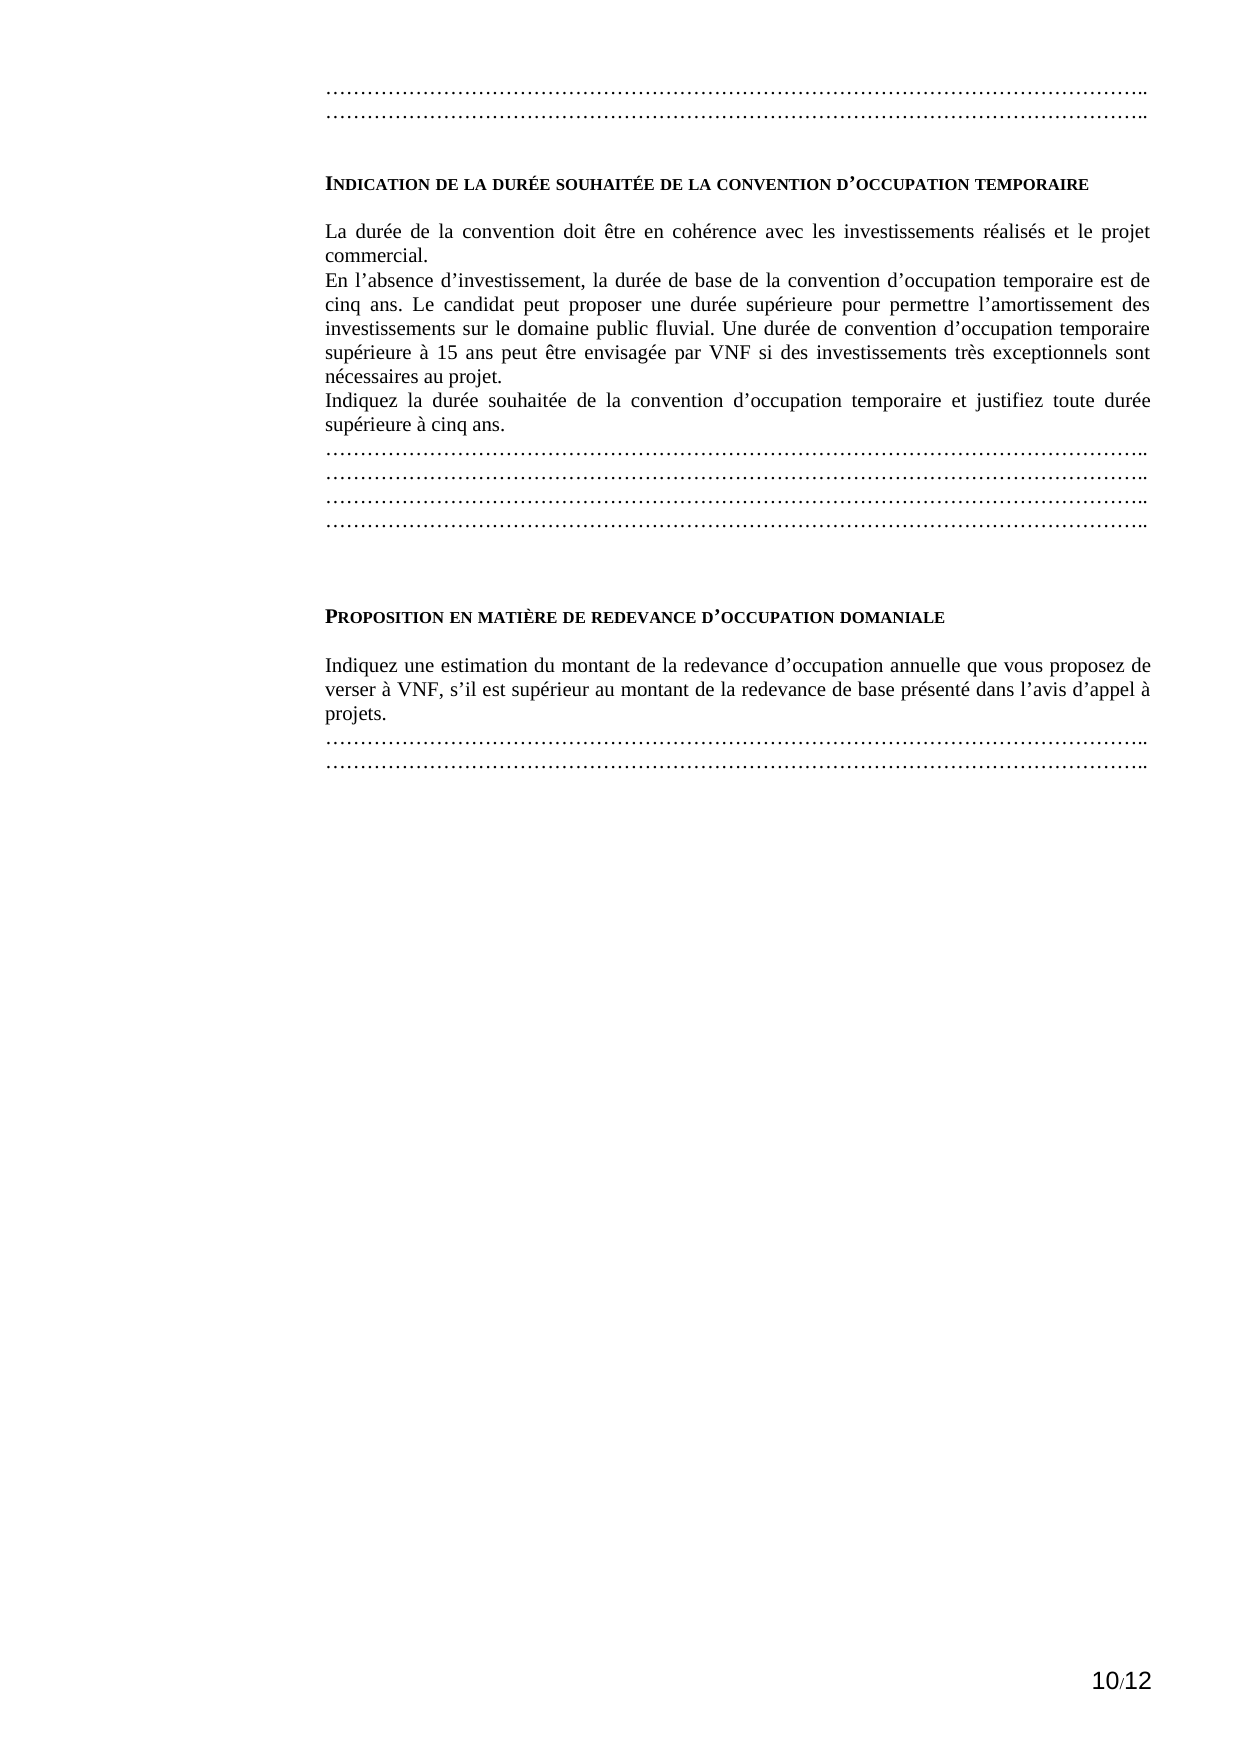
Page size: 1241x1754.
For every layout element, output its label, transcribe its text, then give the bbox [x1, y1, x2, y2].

text ……………………………………………………………………………………………………….. [325, 75, 1152, 99]
text ……………………………………………………………………………………………………….. [325, 484, 1152, 508]
text La durée de la convention doit être en cohérence avec les investissements réalisés et le projet commercial. [325, 219, 1152, 267]
text ……………………………………………………………………………………………………….. [325, 460, 1152, 484]
text ……………………………………………………………………………………………………….. [325, 725, 1152, 749]
text ……………………………………………………………………………………………………….. [325, 508, 1152, 532]
text Indiquez une estimation du montant de la redevance d’occupation annuelle que vous proposez de verser à VNF, s’il est supérieur au montant de la redevance de base présenté dans l’avis d’appel à projets. [325, 652, 1152, 725]
text En l’absence d’investissement, la durée de base de la convention d’occupation temporaire est de cinq ans. Le candidat peut proposer une durée supérieure pour permettre l’amortissement des investissements sur le domaine public fluvial. Une durée de convention d’occupation temporaire supérieure à 15 ans peut être envisagée par VNF si des investissements très exceptionnels sont nécessaires au projet. [325, 267, 1152, 388]
text ……………………………………………………………………………………………………….. [325, 749, 1152, 773]
text ……………………………………………………………………………………………………….. [325, 99, 1152, 123]
text Proposition en matière de redevance d’occupation domaniale [325, 604, 1152, 628]
text Indiquez la durée souhaitée de la convention d’occupation temporaire et justifiez toute durée supérieure à cinq ans. [325, 388, 1152, 436]
text ……………………………………………………………………………………………………….. [325, 436, 1152, 460]
text Indication de la durée souhaitée de la convention d’occupation temporaire [325, 171, 1152, 195]
